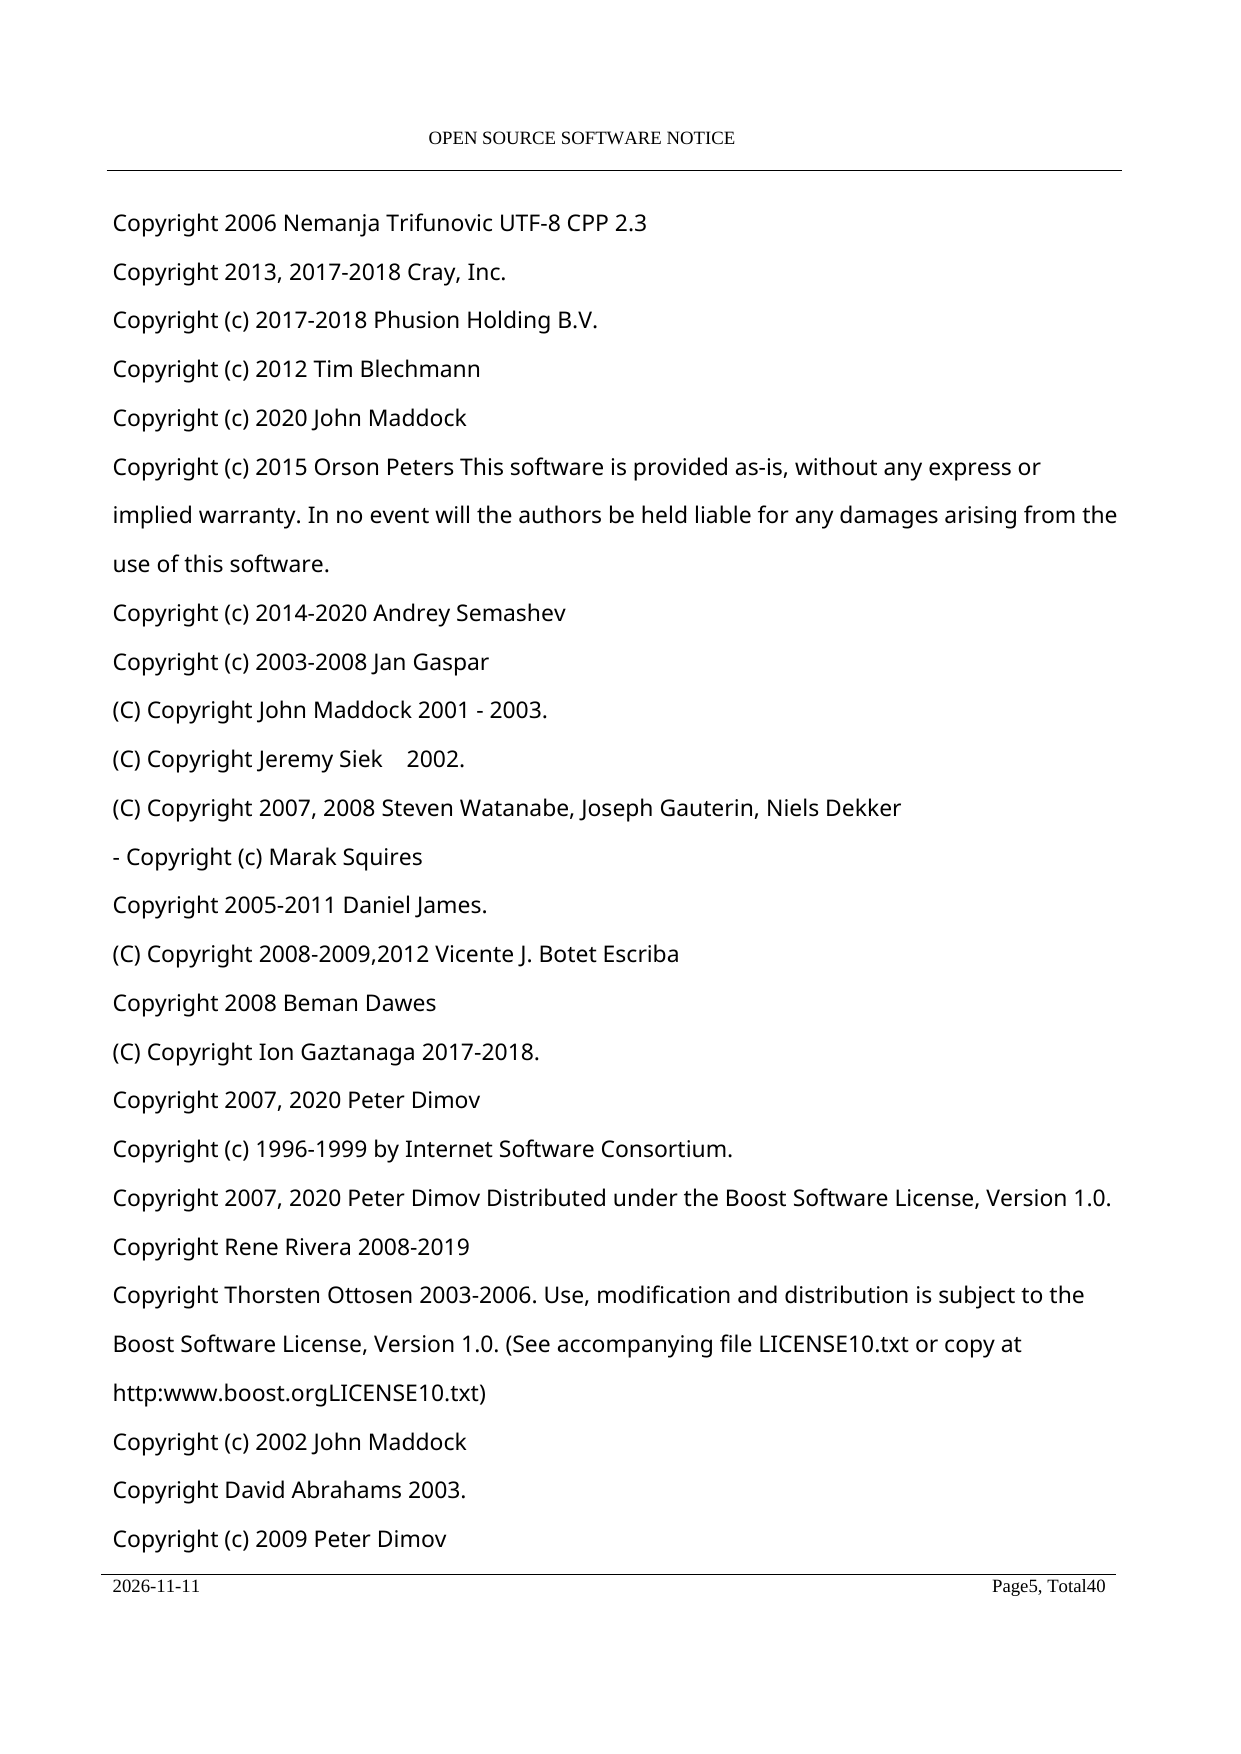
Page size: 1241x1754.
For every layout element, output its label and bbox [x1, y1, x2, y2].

text [112, 206, 1128, 1555]
